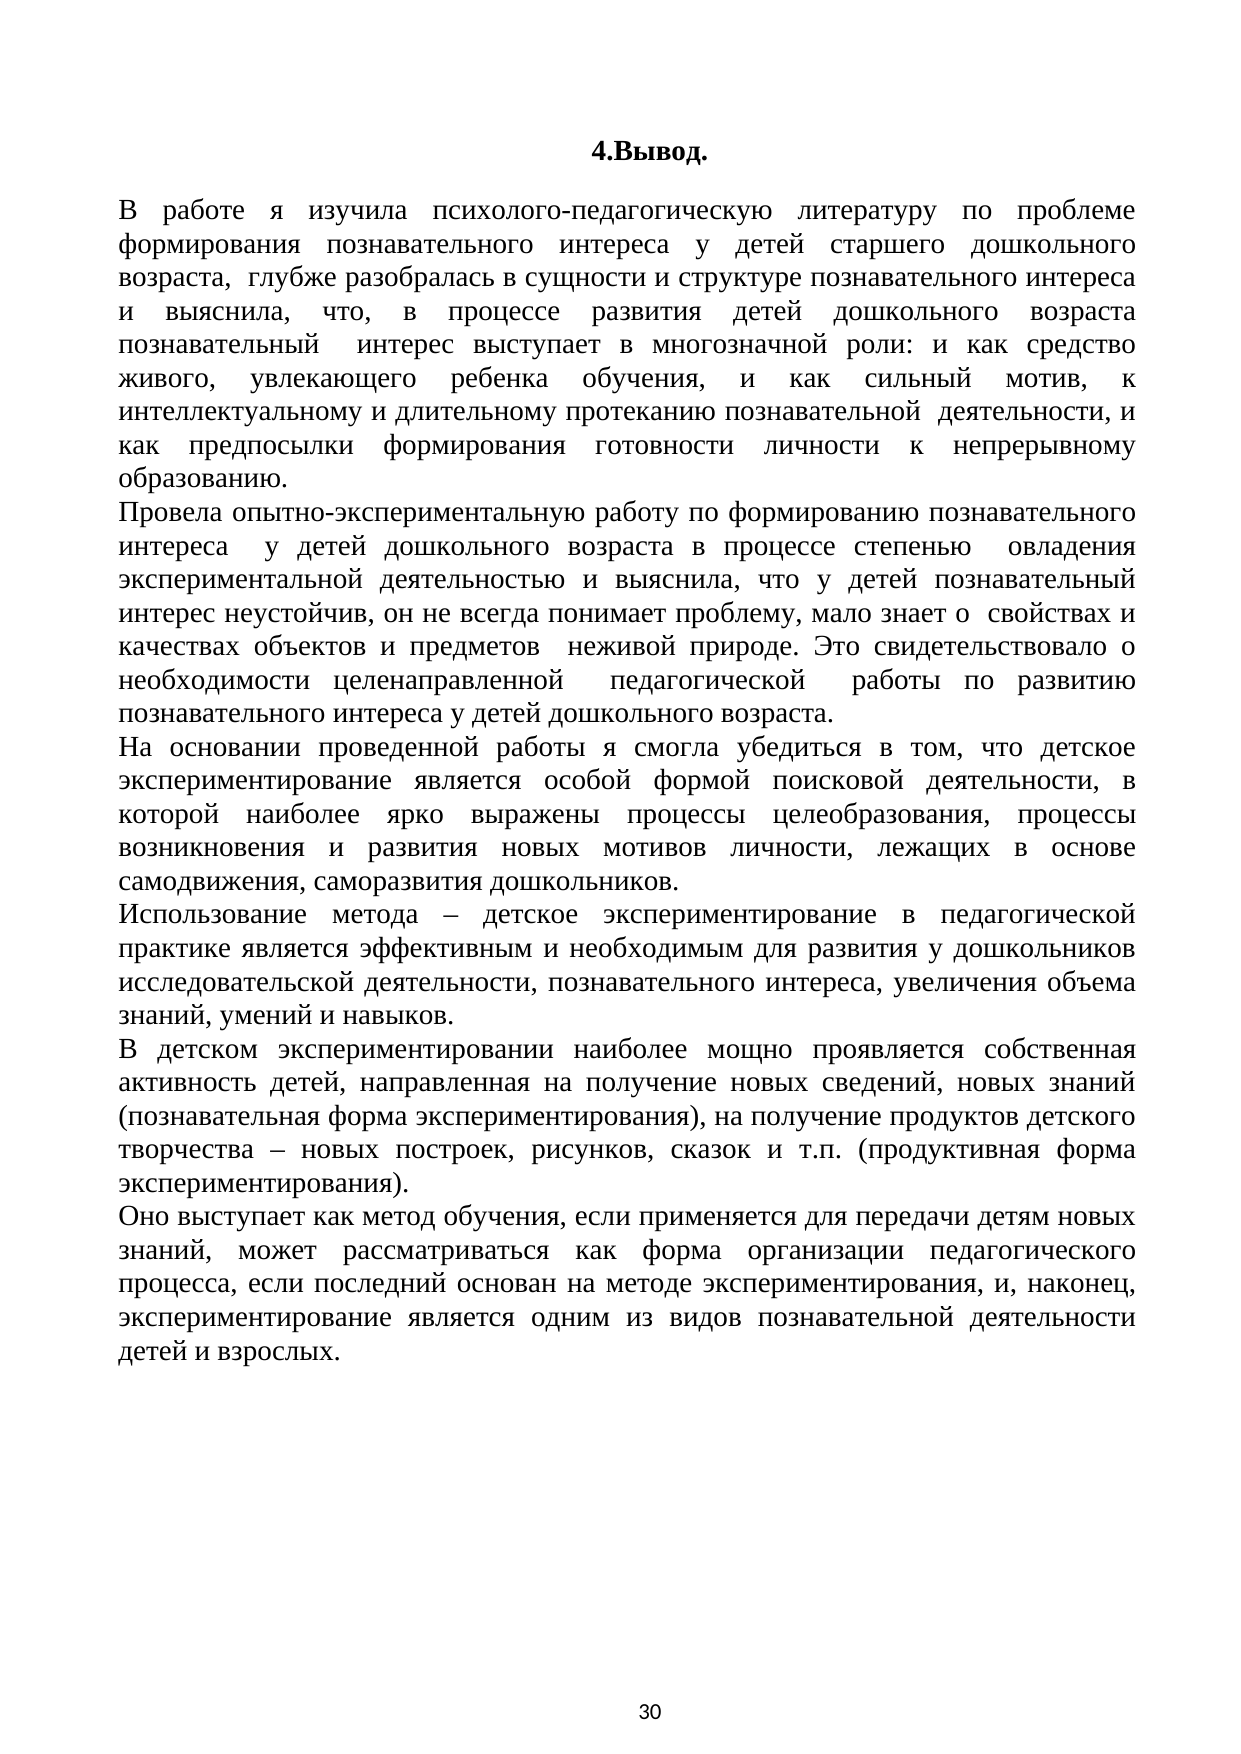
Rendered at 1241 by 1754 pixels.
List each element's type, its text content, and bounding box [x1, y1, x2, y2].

text Оно выступает как метод обучения, если применяется для передачи детям новых знаний, может рассматриваться как форма организации педагогического процесса, если последний основан на методе экспериментирования, и, наконец, экспериментирование является одним из видов познавательной деятельности детей и взрослых. [118, 1198, 1137, 1366]
text В работе я изучила психолого-педагогическую литературу по проблеме формирования познавательного интереса у детей старшего дошкольного возраста, глубже разобралась в сущности и структуре познавательного интереса и выяснила, что, в процессе развития детей дошкольного возраста познавательный интерес выступает в многозначной роли: и как средство живого, увлекающего ребенка обучения, и как сильный мотив, к интеллектуальному и длительному протеканию познавательной деятельности, и как предпосылки формирования готовности личности к непрерывному образованию. [118, 192, 1137, 494]
text 4.Вывод. [148, 133, 1152, 166]
text На основании проведенной работы я смогла убедиться в том, что детское экспериментирование является особой формой поисковой деятельности, в которой наиболее ярко выражены процессы целеобразования, процессы возникновения и развития новых мотивов личности, лежащих в основе самодвижения, саморазвития дошкольников. [118, 729, 1137, 897]
text Использование метода – детское экспериментирование в педагогической практике является эффективным и необходимым для развития у дошкольников исследовательской деятельности, познавательного интереса, увеличения объема знаний, умений и навыков. [118, 897, 1137, 1031]
text В детском экспериментировании наиболее мощно проявляется собственная активность детей, направленная на получение новых сведений, новых знаний (познавательная форма экспериментирования), на получение продуктов детского творчества – новых построек, рисунков, сказок и т.п. (продуктивная форма экспериментирования). [118, 1031, 1137, 1198]
text Провела опытно-экспериментальную работу по формированию познавательного интереса у детей дошкольного возраста в процессе степенью овладения экспериментальной деятельностью и выяснила, что у детей познавательный интерес неустойчив, он не всегда понимает проблему, мало знает о свойствах и качествах объектов и предметов неживой природе. Это свидетельствовало о необходимости целенаправленной педагогической работы по развитию познавательного интереса у детей дошкольного возраста. [118, 494, 1137, 729]
